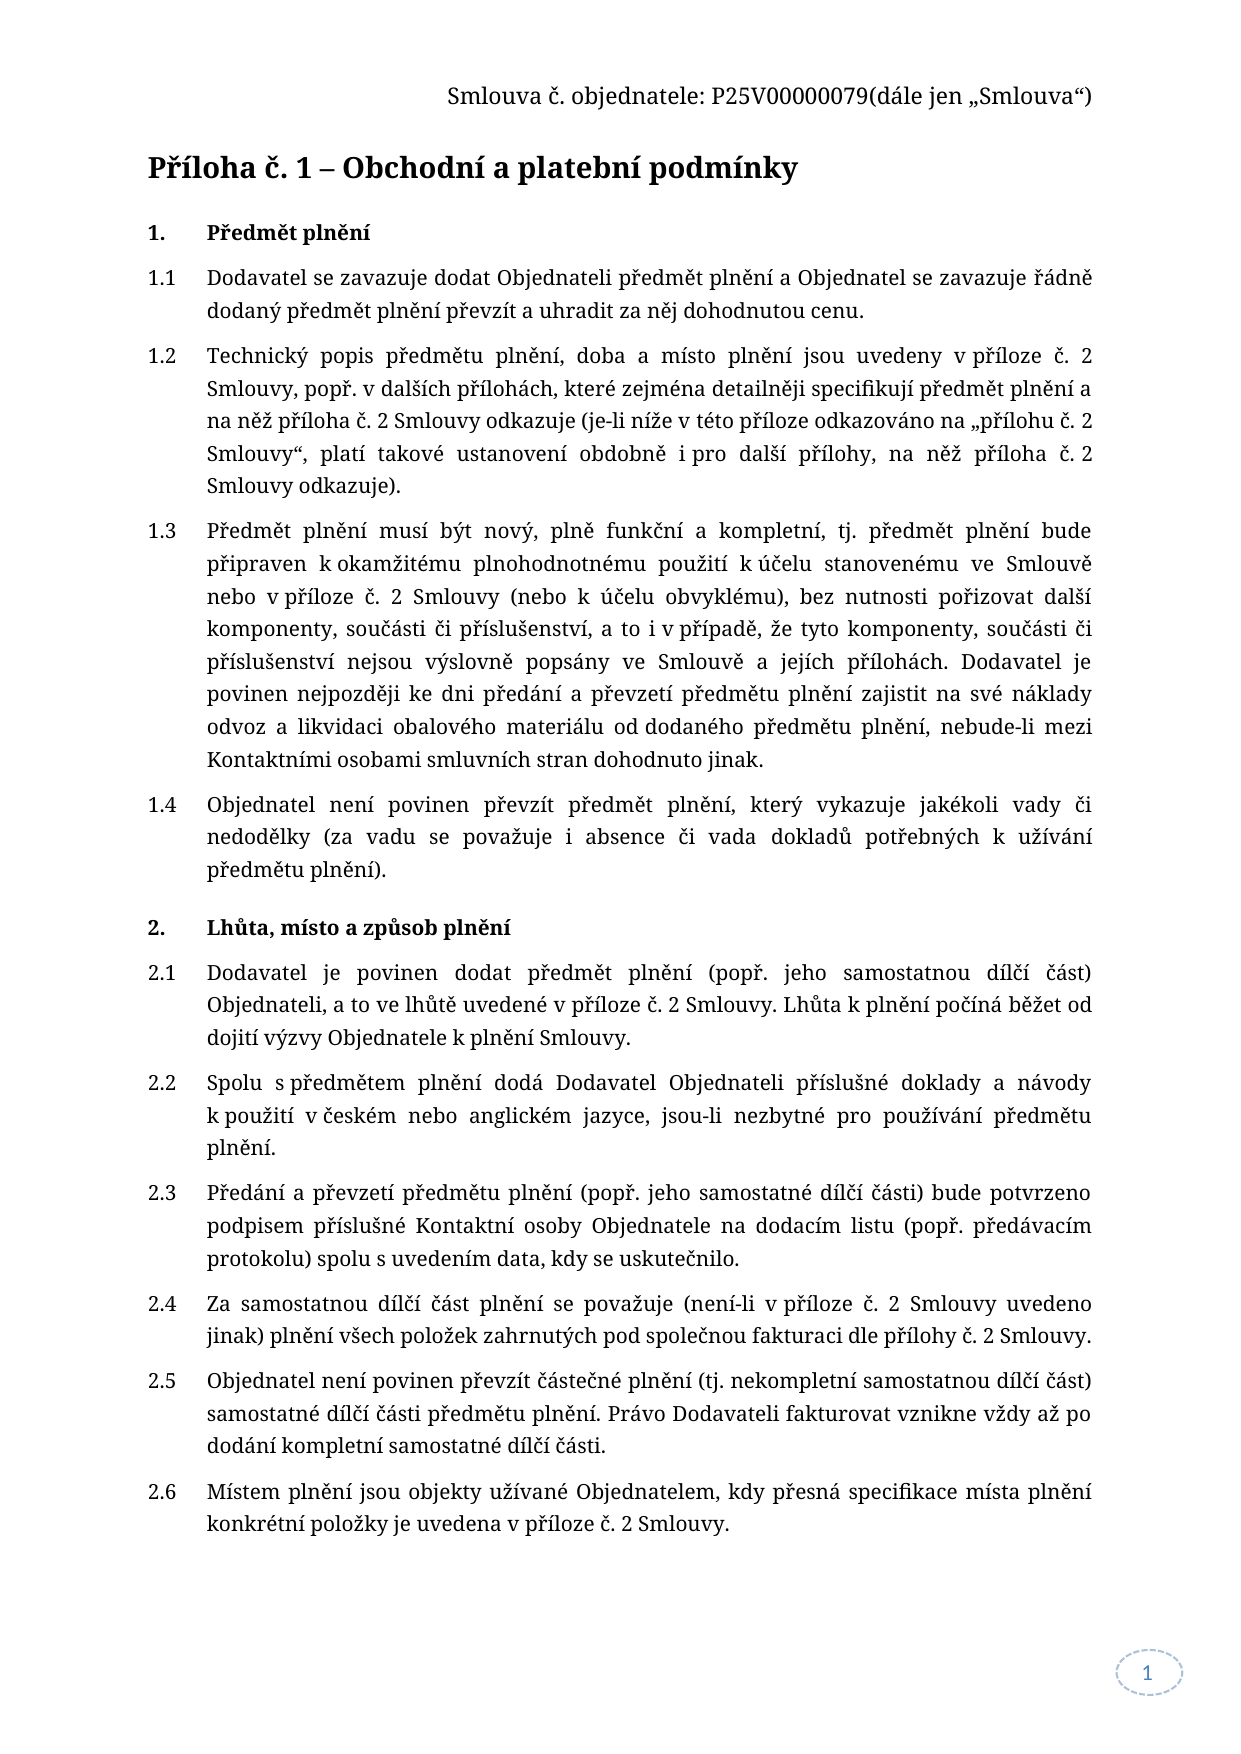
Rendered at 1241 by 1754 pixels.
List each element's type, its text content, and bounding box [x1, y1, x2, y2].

list Lhůta, místo a způsob plnění [148, 913, 1093, 941]
list Místem plnění jsou objekty užívané Objednatelem, kdy přesná specifikace místa plnění konkrétní položky je uvedena v příloze č. 2 Smlouvy. [148, 1477, 1093, 1538]
list Technický popis předmětu plnění, doba a místo plnění jsou uvedeny v příloze č. 2 Smlouvy, popř. v dalších přílohách, které zejména detailněji specifikují předmět plnění a na něž příloha č. 2 Smlouvy odkazuje (je-li níže v této příloze odkazováno na „přílohu č. 2 Smlouvy“, platí takové ustanovení obdobně i pro další přílohy, na něž příloha č. 2 Smlouvy odkazuje). [148, 341, 1093, 500]
text Příloha č. 1 – Obchodní a platební podmínky [148, 148, 1093, 187]
list Dodavatel se zavazuje dodat Objednateli předmět plnění a Objednatel se zavazuje řádně dodaný předmět plnění převzít a uhradit za něj dohodnutou cenu. [148, 263, 1093, 324]
list Objednatel není povinen převzít částečné plnění (tj. nekompletní samostatnou dílčí část) samostatné dílčí části předmětu plnění. Právo Dodavateli fakturovat vznikne vždy až po dodání kompletní samostatné dílčí části. [148, 1366, 1093, 1460]
list Předání a převzetí předmětu plnění (popř. jeho samostatné dílčí části) bude potvrzeno podpisem příslušné Kontaktní osoby Objednatele na dodacím listu (popř. předávacím protokolu) spolu s uvedením data, kdy se uskutečnilo. [148, 1178, 1093, 1272]
list Za samostatnou dílčí část plnění se považuje (není-li v příloze č. 2 Smlouvy uvedeno jinak) plnění všech položek zahrnutých pod společnou fakturaci dle přílohy č. 2 Smlouvy. [148, 1289, 1093, 1350]
list Předmět plnění [148, 218, 1093, 247]
list Dodavatel je povinen dodat předmět plnění (popř. jeho samostatnou dílčí část) Objednateli, a to ve lhůtě uvedené v příloze č. 2 Smlouvy. Lhůta k plnění počíná běžet od dojití výzvy Objednatele k plnění Smlouvy. [148, 958, 1093, 1051]
list Objednatel není povinen převzít předmět plnění, který vykazuje jakékoli vady či nedodělky (za vadu se považuje i absence či vada dokladů potřebných k užívání předmětu plnění). [148, 790, 1093, 883]
list Předmět plnění musí být nový, plně funkční a kompletní, tj. předmět plnění bude připraven k okamžitému plnohodnotnému použití k účelu stanovenému ve Smlouvě nebo v příloze č. 2 Smlouvy (nebo k účelu obvyklému), bez nutnosti pořizovat další komponenty, součásti či příslušenství, a to i v případě, že tyto komponenty, součásti či příslušenství nejsou výslovně popsány ve Smlouvě a jejích přílohách. Dodavatel je povinen nejpozději ke dni předání a převzetí předmětu plnění zajistit na své náklady odvoz a likvidaci obalového materiálu od dodaného předmětu plnění, nebude-li mezi Kontaktními osobami smluvních stran dohodnuto jinak. [148, 517, 1093, 773]
list Spolu s předmětem plnění dodá Dodavatel Objednateli příslušné doklady a návody k použití v českém nebo anglickém jazyce, jsou-li nezbytné pro používání předmětu plnění. [148, 1068, 1093, 1162]
